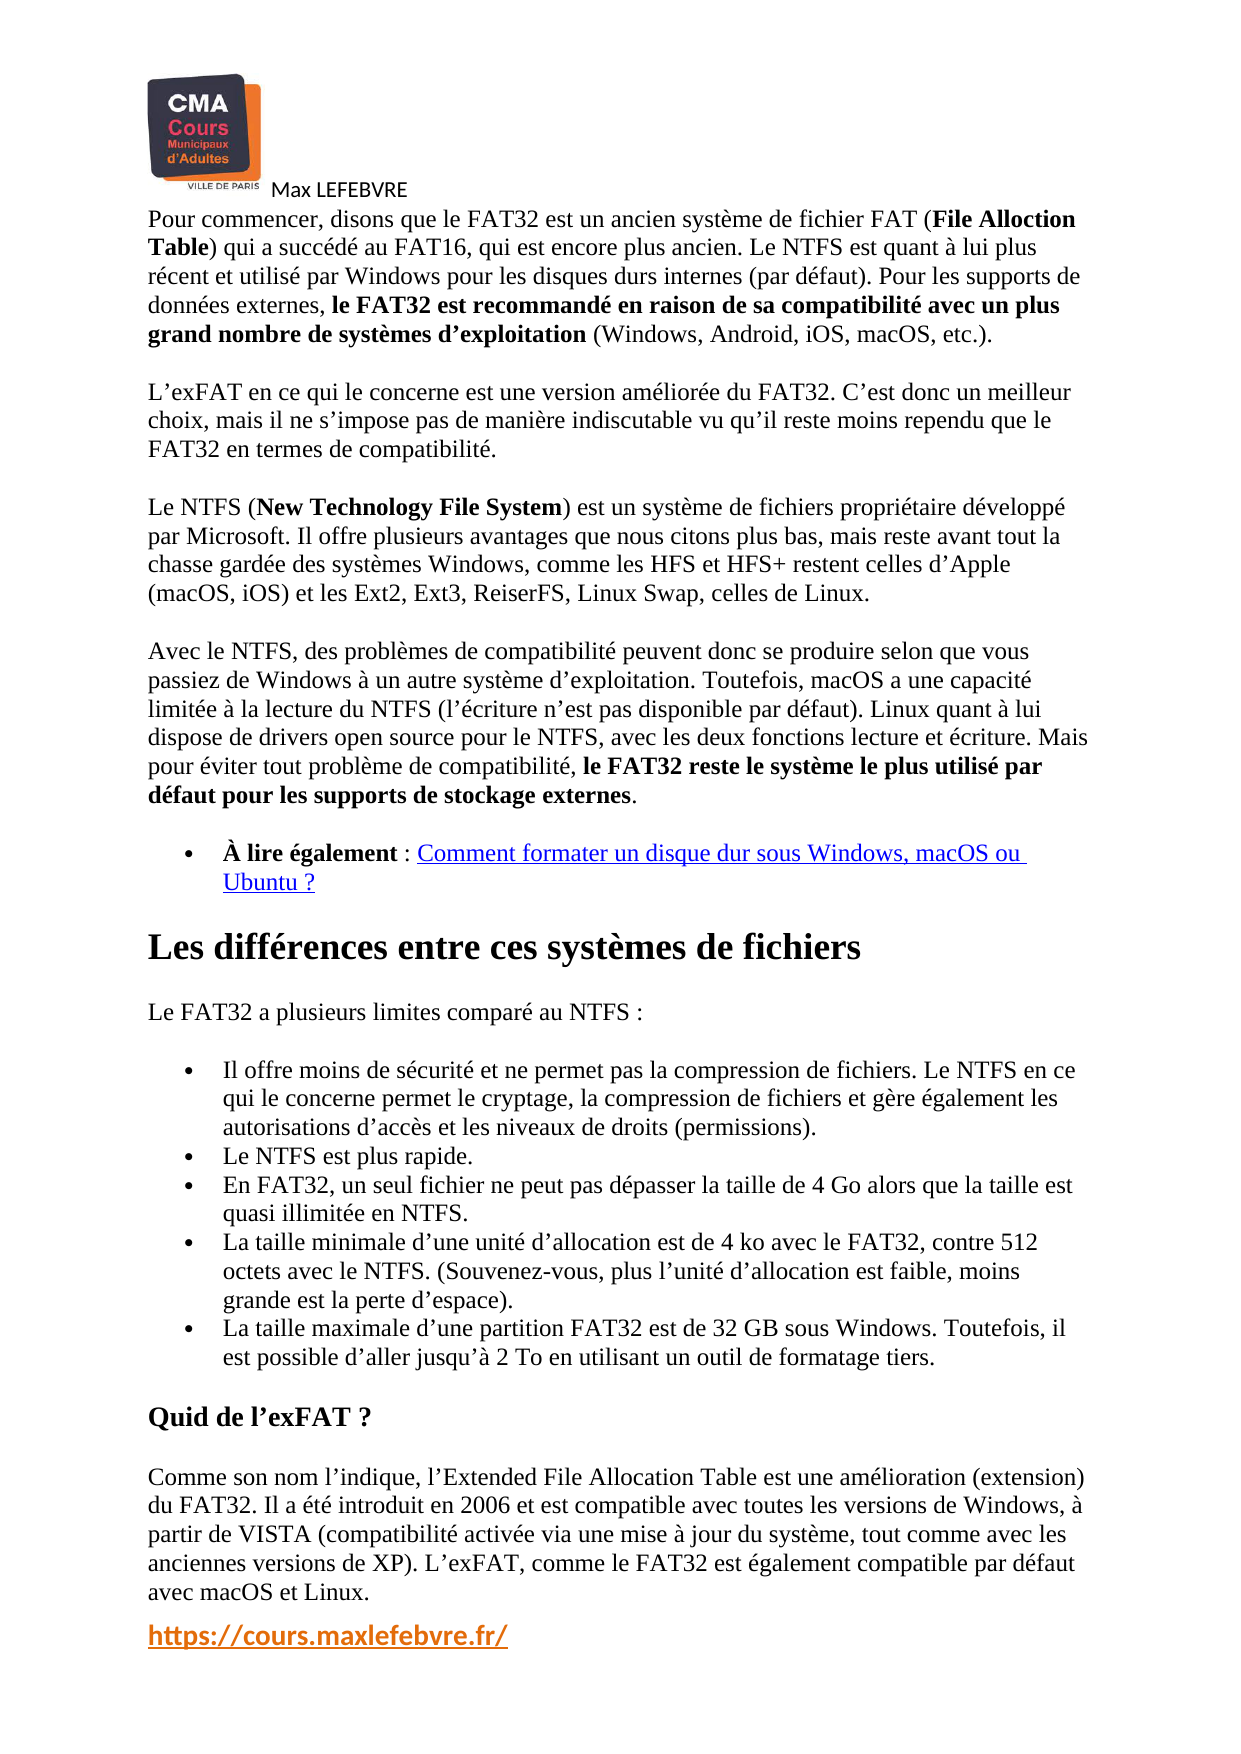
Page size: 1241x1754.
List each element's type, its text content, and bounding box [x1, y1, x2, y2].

text L’exFAT en ce qui le concerne est une version améliorée du FAT32. C’est donc un meilleur choix, mais il ne s’impose pas de manière indiscutable vu qu’il reste moins rependu que le FAT32 en termes de compatibilité. [148, 377, 1093, 463]
picture [147, 73, 266, 198]
list La taille maximale d’une partition FAT32 est de 32 GB sous Windows. Toutefois, il est possible d’aller jusqu’à 2 To en utilisant un outil de formatage tiers. [185, 1313, 1093, 1371]
text Le NTFS (New Technology File System) est un système de fichiers propriétaire développé par Microsoft. Il offre plusieurs avantages que nous citons plus bas, mais reste avant tout la chasse gardée des systèmes Windows, comme les HFS et HFS+ restent celles d’Apple (macOS, iOS) et les Ext2, Ext3, ReiserFS, Linux Swap, celles de Linux. [148, 492, 1093, 607]
list Il offre moins de sécurité et ne permet pas la compression de fichiers. Le NTFS en ce qui le concerne permet le cryptage, la compression de fichiers et gère également les autorisations d’accès et les niveaux de droits (permissions). [185, 1055, 1093, 1141]
list À lire également : Comment formater un disque dur sous Windows, macOS ou Ubuntu ? [185, 838, 1093, 895]
text Avec le NTFS, des problèmes de compatibilité peuvent donc se produire selon que vous passiez de Windows à un autre système d’exploitation. Toutefois, macOS a une capacité limitée à la lecture du NTFS (l’écriture n’est pas disponible par défaut). Linux quant à lui dispose de drivers open source pour le NTFS, avec les deux fonctions lecture et écriture. Mais pour éviter tout problème de compatibilité, le FAT32 reste le système le plus utilisé par défaut pour les supports de stockage externes. [148, 636, 1093, 809]
list La taille minimale d’une unité d’allocation est de 4 ko avec le FAT32, contre 512 octets avec le NTFS. (Souvenez-vous, plus l’unité d’allocation est faible, moins grande est la perte d’espace). [185, 1227, 1093, 1313]
text Comme son nom l’indique, l’Extended File Allocation Table est une amélioration (extension) du FAT32. Il a été introduit en 2006 et est compatible avec toutes les versions de Windows, à partir de VISTA (compatibilité activée via une mise à jour du système, tout comme avec les anciennes versions de XP). L’exFAT, comme le FAT32 est également compatible par défaut avec macOS et Linux. [148, 1462, 1093, 1605]
text Pour commencer, disons que le FAT32 est un ancien système de fichier FAT (File Alloction Table) qui a succédé au FAT16, qui est encore plus ancien. Le NTFS est quant à lui plus récent et utilisé par Windows pour les disques durs internes (par défaut). Pour les supports de données externes, le FAT32 est recommandé en raison de sa compatibilité avec un plus grand nombre de systèmes d’exploitation (Windows, Android, iOS, macOS, etc.). [148, 204, 1093, 347]
list Le NTFS est plus rapide. [185, 1141, 1093, 1170]
text Quid de l’exFAT ? [148, 1400, 1093, 1432]
text Les différences entre ces systèmes de fichiers [148, 924, 1093, 968]
text Le FAT32 a plusieurs limites comparé au NTFS : [148, 997, 1093, 1026]
list En FAT32, un seul fichier ne peut pas dépasser la taille de 4 Go alors que la taille est quasi illimitée en NTFS. [185, 1170, 1093, 1227]
